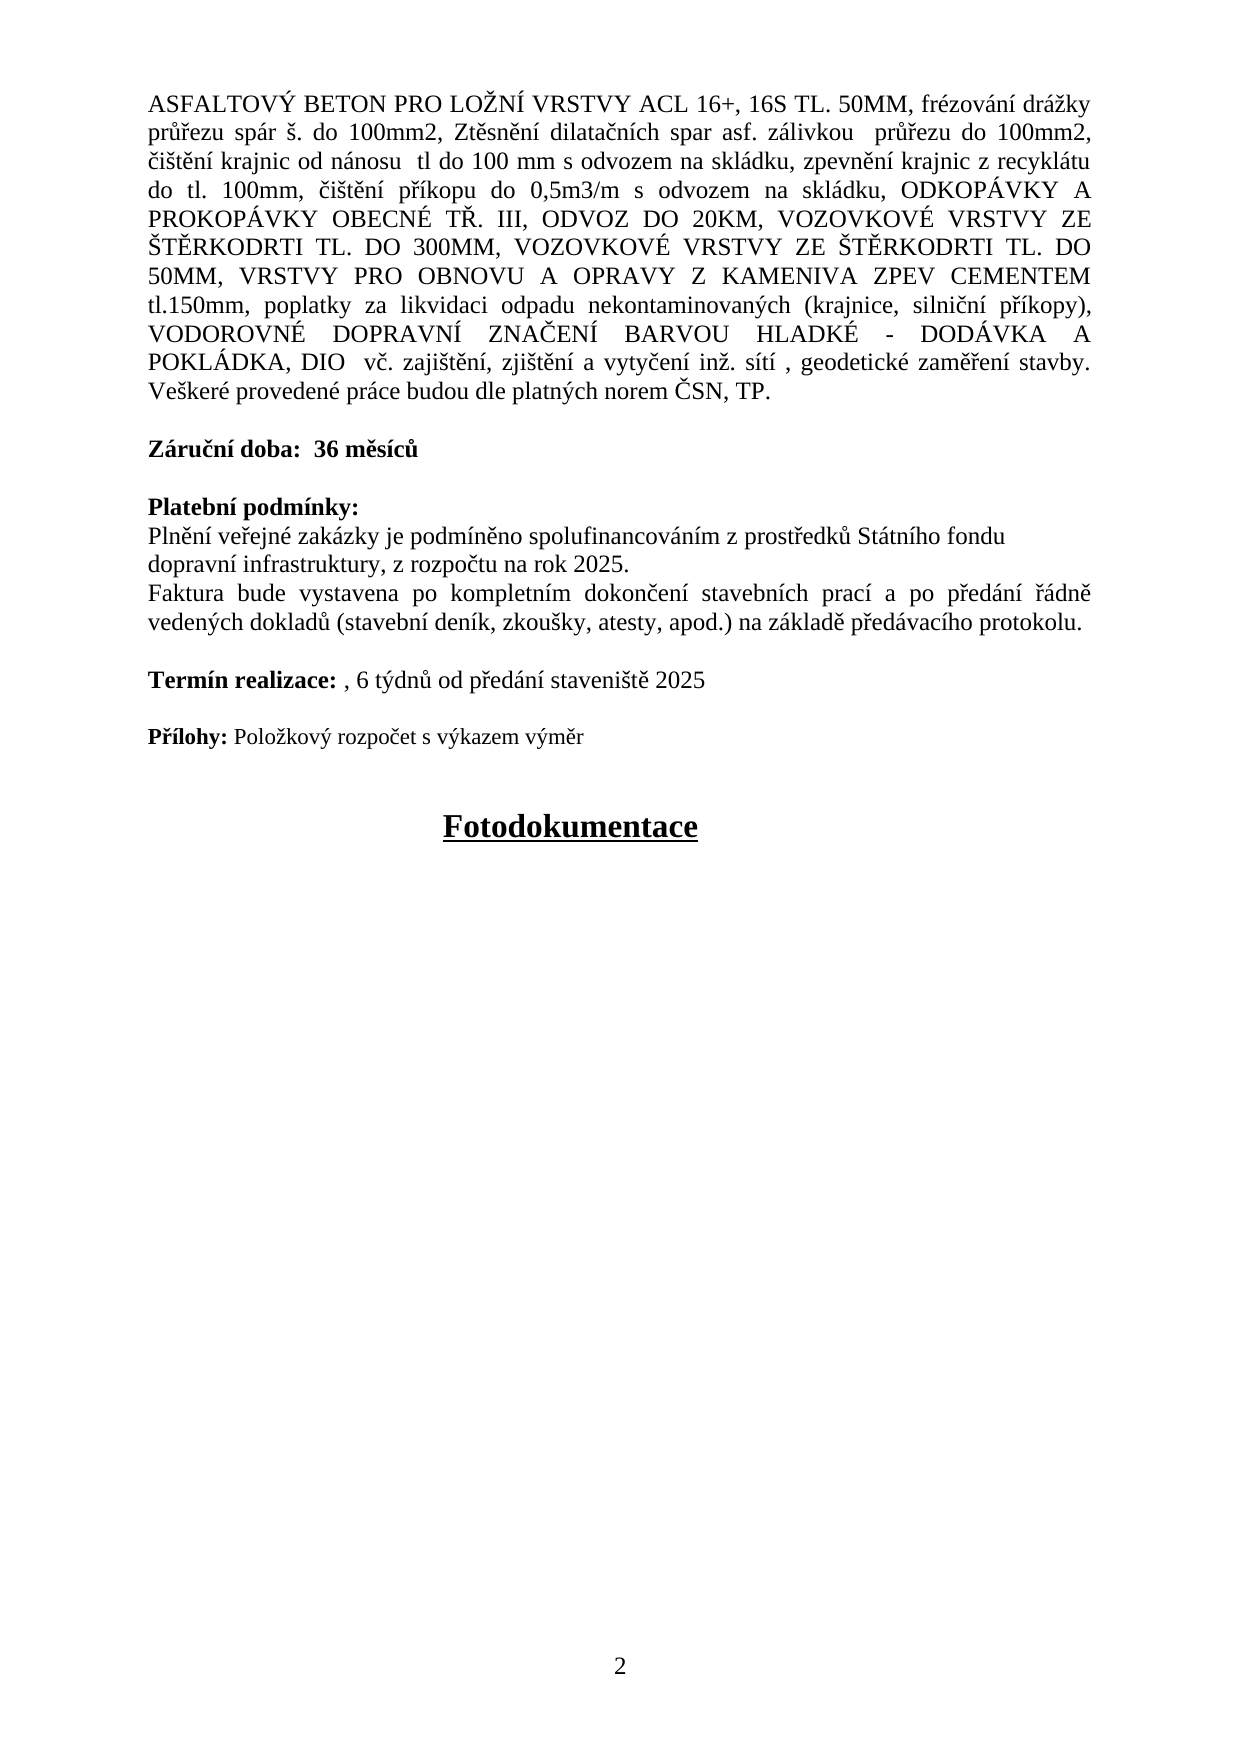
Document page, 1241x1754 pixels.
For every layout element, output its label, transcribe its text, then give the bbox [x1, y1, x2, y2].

text Záruční doba: 36 měsíců [148, 434, 1092, 463]
text Termín realizace: , 6 týdnů od předání staveniště 2025 [148, 665, 1092, 694]
text Platební podmínky: [148, 492, 1092, 521]
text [148, 89, 1092, 405]
text Faktura bude vystavena po kompletním dokončení stavebních prací a po předání řádně vedených dokladů (stavební deník, zkoušky, atesty, apod.) na základě předávacího protokolu. [148, 578, 1092, 636]
text Plnění veřejné zakázky je podmíněno spolufinancováním z prostředků Státního fondu dopravní infrastruktury, z rozpočtu na rok 2025. [148, 521, 1092, 578]
subtitle Fotodokumentace [369, 807, 1092, 845]
text Přílohy: Položkový rozpočet s výkazem výměr [148, 723, 1092, 749]
